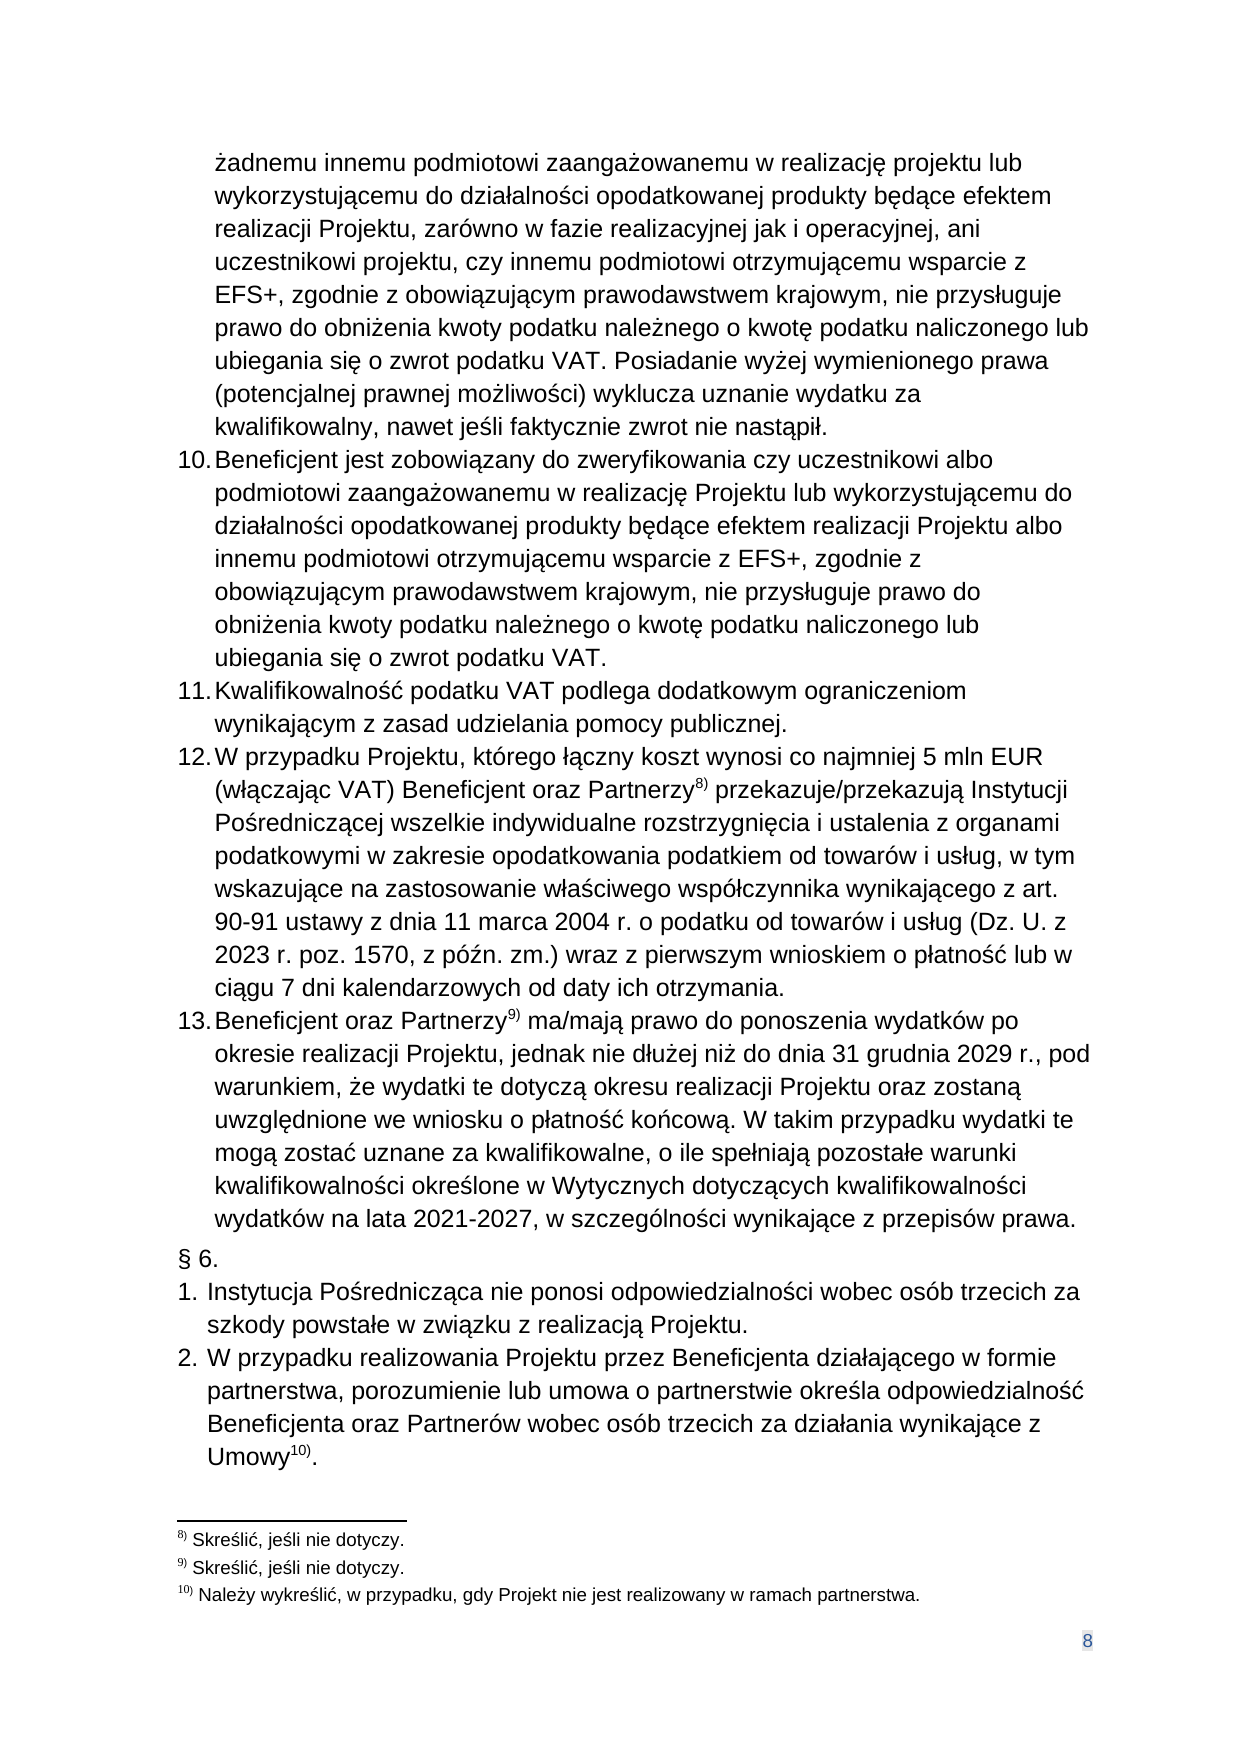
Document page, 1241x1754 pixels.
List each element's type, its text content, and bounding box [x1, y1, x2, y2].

list Instytucja Pośrednicząca nie ponosi odpowiedzialności wobec osób trzecich za szkody powstałe w związku z realizacją Projektu. [177, 1277, 1093, 1338]
list Beneficjent oraz Partnerzy) ma/mają prawo do ponoszenia wydatków po okresie realizacji Projektu, jednak nie dłużej niż do dnia 31 grudnia 2029 r., pod warunkiem, że wydatki te dotyczą okresu realizacji Projektu oraz zostaną uwzględnione we wniosku o płatność końcową. W takim przypadku wydatki te mogą zostać uznane za kwalifikowalne, o ile spełniają pozostałe warunki kwalifikowalności określone w Wytycznych dotyczących kwalifikowalności wydatków na lata 2021-2027, w szczególności wynikające z przepisów prawa. [177, 1006, 1093, 1233]
list W przypadku Projektu, którego łączny koszt wynosi co najmniej 5 mln EUR (włączając VAT) Beneficjent oraz Partnerzy) przekazuje/przekazują Instytucji Pośredniczącej wszelkie indywidualne rozstrzygnięcia i ustalenia z organami podatkowymi w zakresie opodatkowania podatkiem od towarów i usług, w tym wskazujące na zastosowanie właściwego współczynnika wynikającego z art. 90-91 ustawy z dnia 11 marca 2004 r. o podatku od towarów i usług (Dz. U. z 2023 r. poz. 1570, z późn. zm.) wraz z pierwszym wnioskiem o płatność lub w ciągu 7 dni kalendarzowych od daty ich otrzymania. [177, 742, 1093, 1002]
list W przypadku realizowania Projektu przez Beneficjenta działającego w formie partnerstwa, porozumienie lub umowa o partnerstwie określa odpowiedzialność Beneficjenta oraz Partnerów wobec osób trzecich za działania wynikające z Umowy). [177, 1343, 1093, 1470]
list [177, 148, 1093, 441]
list Beneficjent jest zobowiązany do zweryfikowania czy uczestnikowi albo podmiotowi zaangażowanemu w realizację Projektu lub wykorzystującemu do działalności opodatkowanej produkty będące efektem realizacji Projektu albo innemu podmiotowi otrzymującemu wsparcie z EFS+, zgodnie z obowiązującym prawodawstwem krajowym, nie przysługuje prawo do obniżenia kwoty podatku należnego o kwotę podatku naliczonego lub ubiegania się o zwrot podatku VAT. [177, 445, 1093, 672]
subtitle § 6. [177, 1243, 1093, 1272]
list Kwalifikowalność podatku VAT podlega dodatkowym ograniczeniom wynikającym z zasad udzielania pomocy publicznej. [177, 676, 1093, 738]
